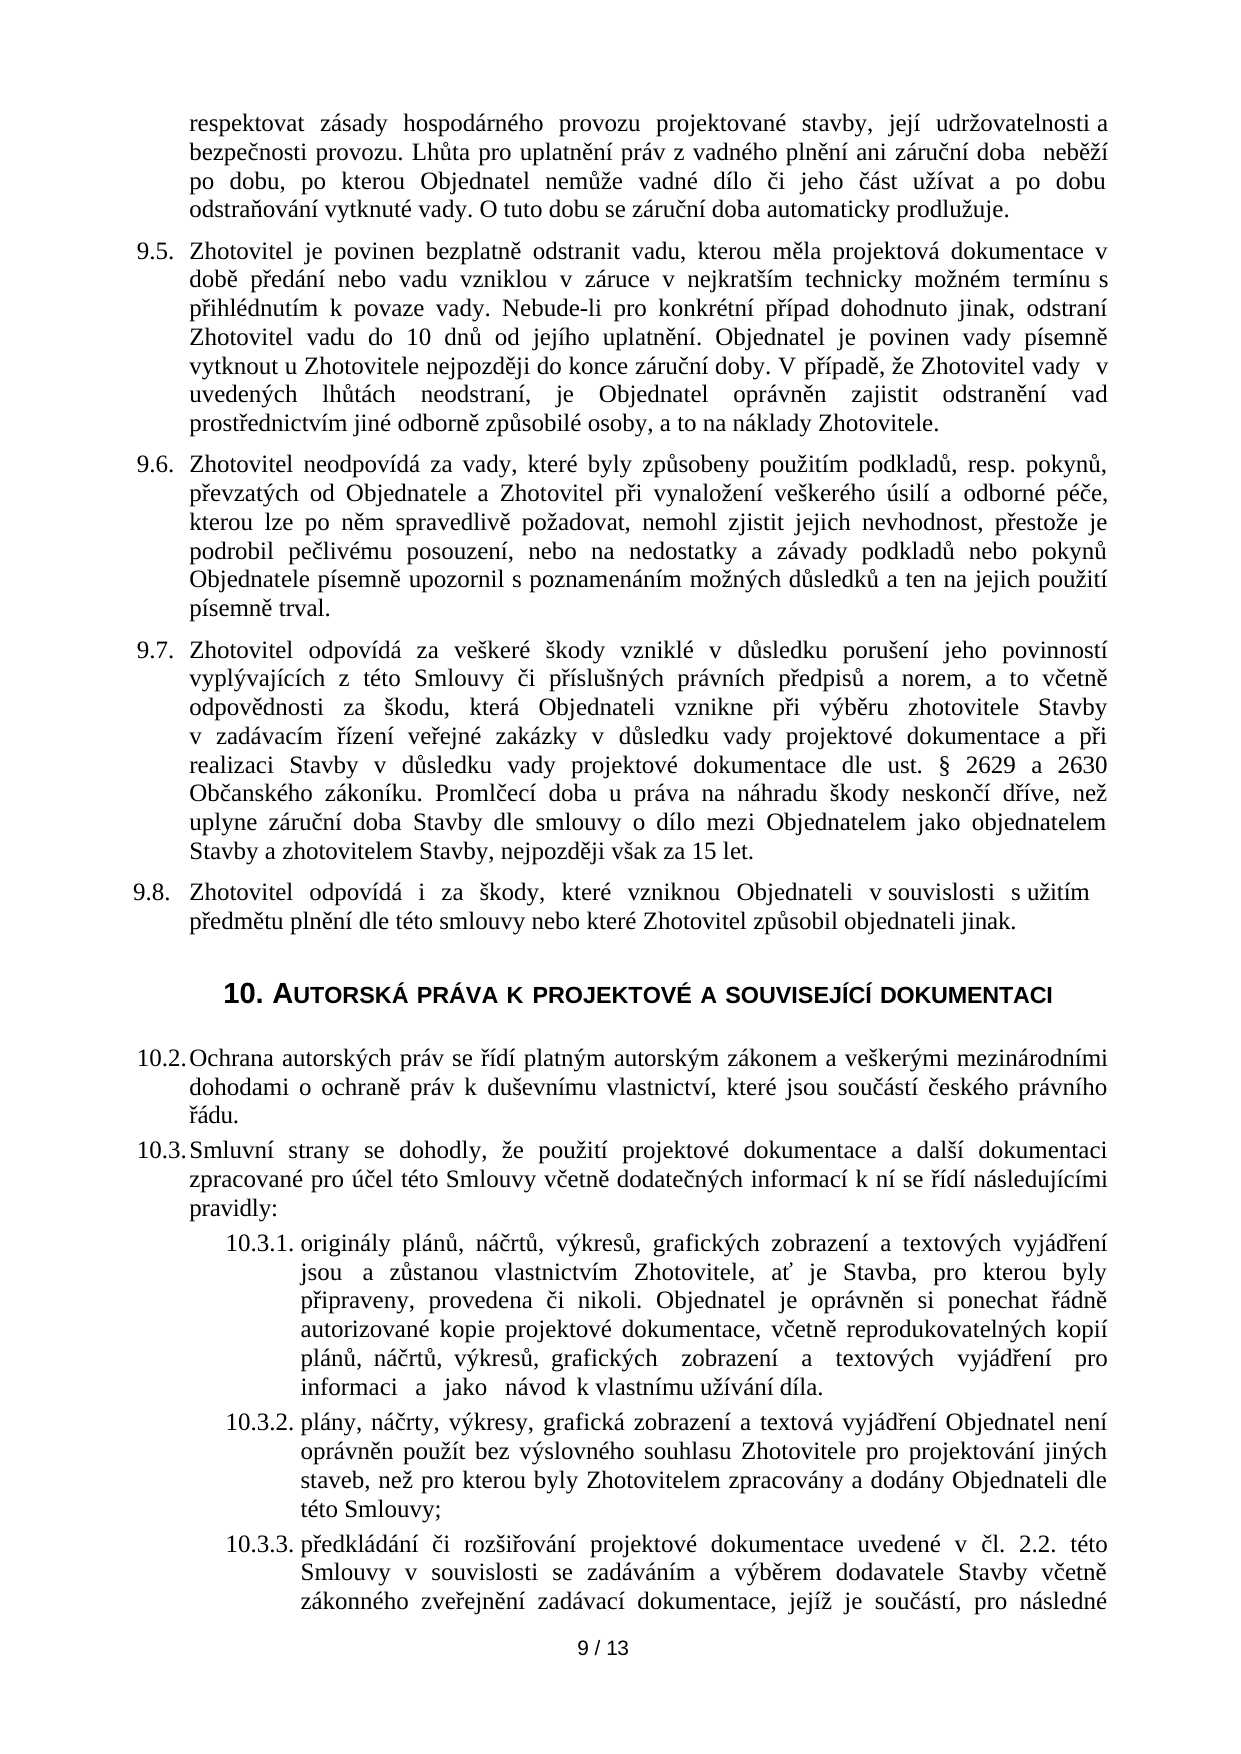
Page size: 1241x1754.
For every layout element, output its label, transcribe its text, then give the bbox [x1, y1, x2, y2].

list Zhotovitel neodpovídá za vady, které byly způsobeny použitím podkladů, resp. pokynů, převzatých od Objednatele a Zhotovitel při vynaložení veškerého úsilí a odborné péče, kterou lze po něm spravedlivě požadovat, nemohl zjistit jejich nevhodnost, přestože je podrobil pečlivému posouzení, nebo na nedostatky a závady podkladů nebo pokynů Objednatele písemně upozornil s poznamenáním možných důsledků a ten na jejich použití písemně trval. [137, 449, 1108, 622]
list Ochrana autorských práv se řídí platným autorským zákonem a veškerými mezinárodními dohodami o ochraně práv k duševnímu vlastnictví, které jsou součástí českého právního řádu. [137, 1043, 1108, 1129]
subtitle Autorská práva k projektové a související dokumentaci [223, 976, 1186, 1010]
text předmětu plnění dle této smlouvy nebo které Zhotovitel způsobil objednateli jinak. [114, 906, 1186, 935]
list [225, 1529, 1108, 1615]
list Zhotovitel odpovídá i za škody, které vzniknou Objednateli v souvislosti s užitím [133, 877, 1186, 906]
list originály plánů, náčrtů, výkresů, grafických zobrazení a textových vyjádření jsou a zůstanou vlastnictvím Zhotovitele, ať je Stavba, pro kterou byly připraveny, provedena či nikoli. Objednatel je oprávněn si ponechat řádně autorizované kopie projektové dokumentace, včetně reprodukovatelných kopií plánů, náčrtů, výkresů, grafických zobrazení a textových vyjádření pro informaci a jako návod k vlastnímu užívání díla. [225, 1228, 1108, 1401]
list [137, 108, 1108, 223]
list Zhotovitel je povinen bezplatně odstranit vadu, kterou měla projektová dokumentace v době předání nebo vadu vzniklou v záruce v nejkratším technicky možném termínu s přihlédnutím k povaze vady. Nebude-li pro konkrétní případ dohodnuto jinak, odstraní Zhotovitel vadu do 10 dnů od jejího uplatnění. Objednatel je povinen vady písemně vytknout u Zhotovitele nejpozději do konce záruční doby. V případě, že Zhotovitel vady v uvedených lhůtách neodstraní, je Objednatel oprávněn zajistit odstranění vad prostřednictvím jiné odborně způsobilé osoby, a to na náklady Zhotovitele. [137, 236, 1108, 437]
list Zhotovitel odpovídá za veškeré škody vzniklé v důsledku porušení jeho povinností vyplývajících z této Smlouvy či příslušných právních předpisů a norem, a to včetně odpovědnosti za škodu, která Objednateli vznikne při výběru zhotovitele Stavby v zadávacím řízení veřejné zakázky v důsledku vady projektové dokumentace a při realizaci Stavby v důsledku vady projektové dokumentace dle ust. § 2629 a 2630 Občanského zákoníku. Promlčecí doba u práva na náhradu škody neskončí dříve, než uplyne záruční doba Stavby dle smlouvy o dílo mezi Objednatelem jako objednatelem Stavby a zhotovitelem Stavby, nejpozději však za 15 let. [137, 635, 1108, 865]
list plány, náčrty, výkresy, grafická zobrazení a textová vyjádření Objednatel není oprávněn použít bez výslovného souhlasu Zhotovitele pro projektování jiných staveb, než pro kterou byly Zhotovitelem zpracovány a dodány Objednateli dle této Smlouvy; [225, 1407, 1108, 1522]
list Smluvní strany se dohodly, že použití projektové dokumentace a další dokumentaci zpracované pro účel této Smlouvy včetně dodatečných informací k ní se řídí následujícími pravidly: [137, 1136, 1108, 1222]
